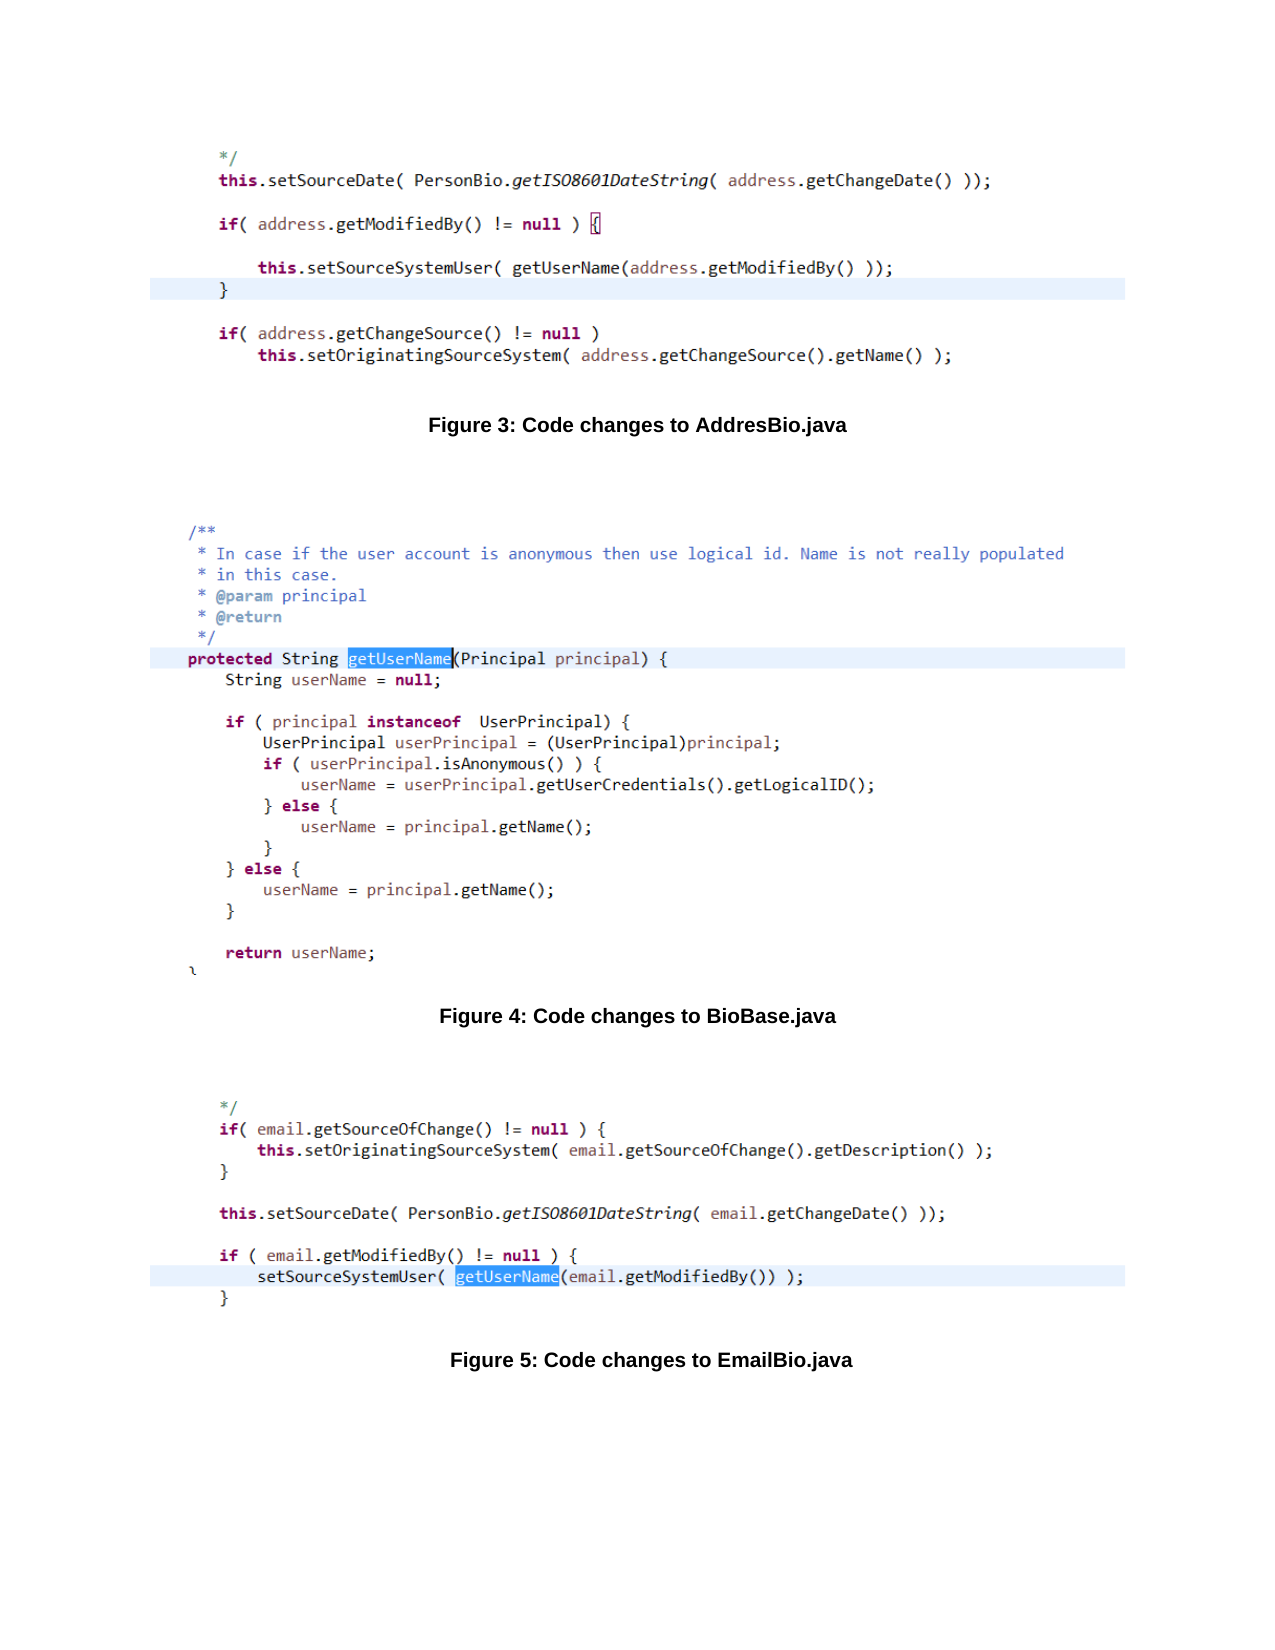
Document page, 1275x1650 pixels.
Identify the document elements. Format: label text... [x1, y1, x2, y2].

text Figure 4: Code changes to BioBase.java [150, 1004, 1125, 1028]
picture [150, 150, 1125, 384]
text Figure 5: Code changes to EmailBio.java [375, 1348, 1125, 1372]
picture [150, 1101, 1125, 1319]
picture [150, 511, 1125, 975]
text Figure 3: Code changes to AddresBio.java [150, 413, 1125, 437]
